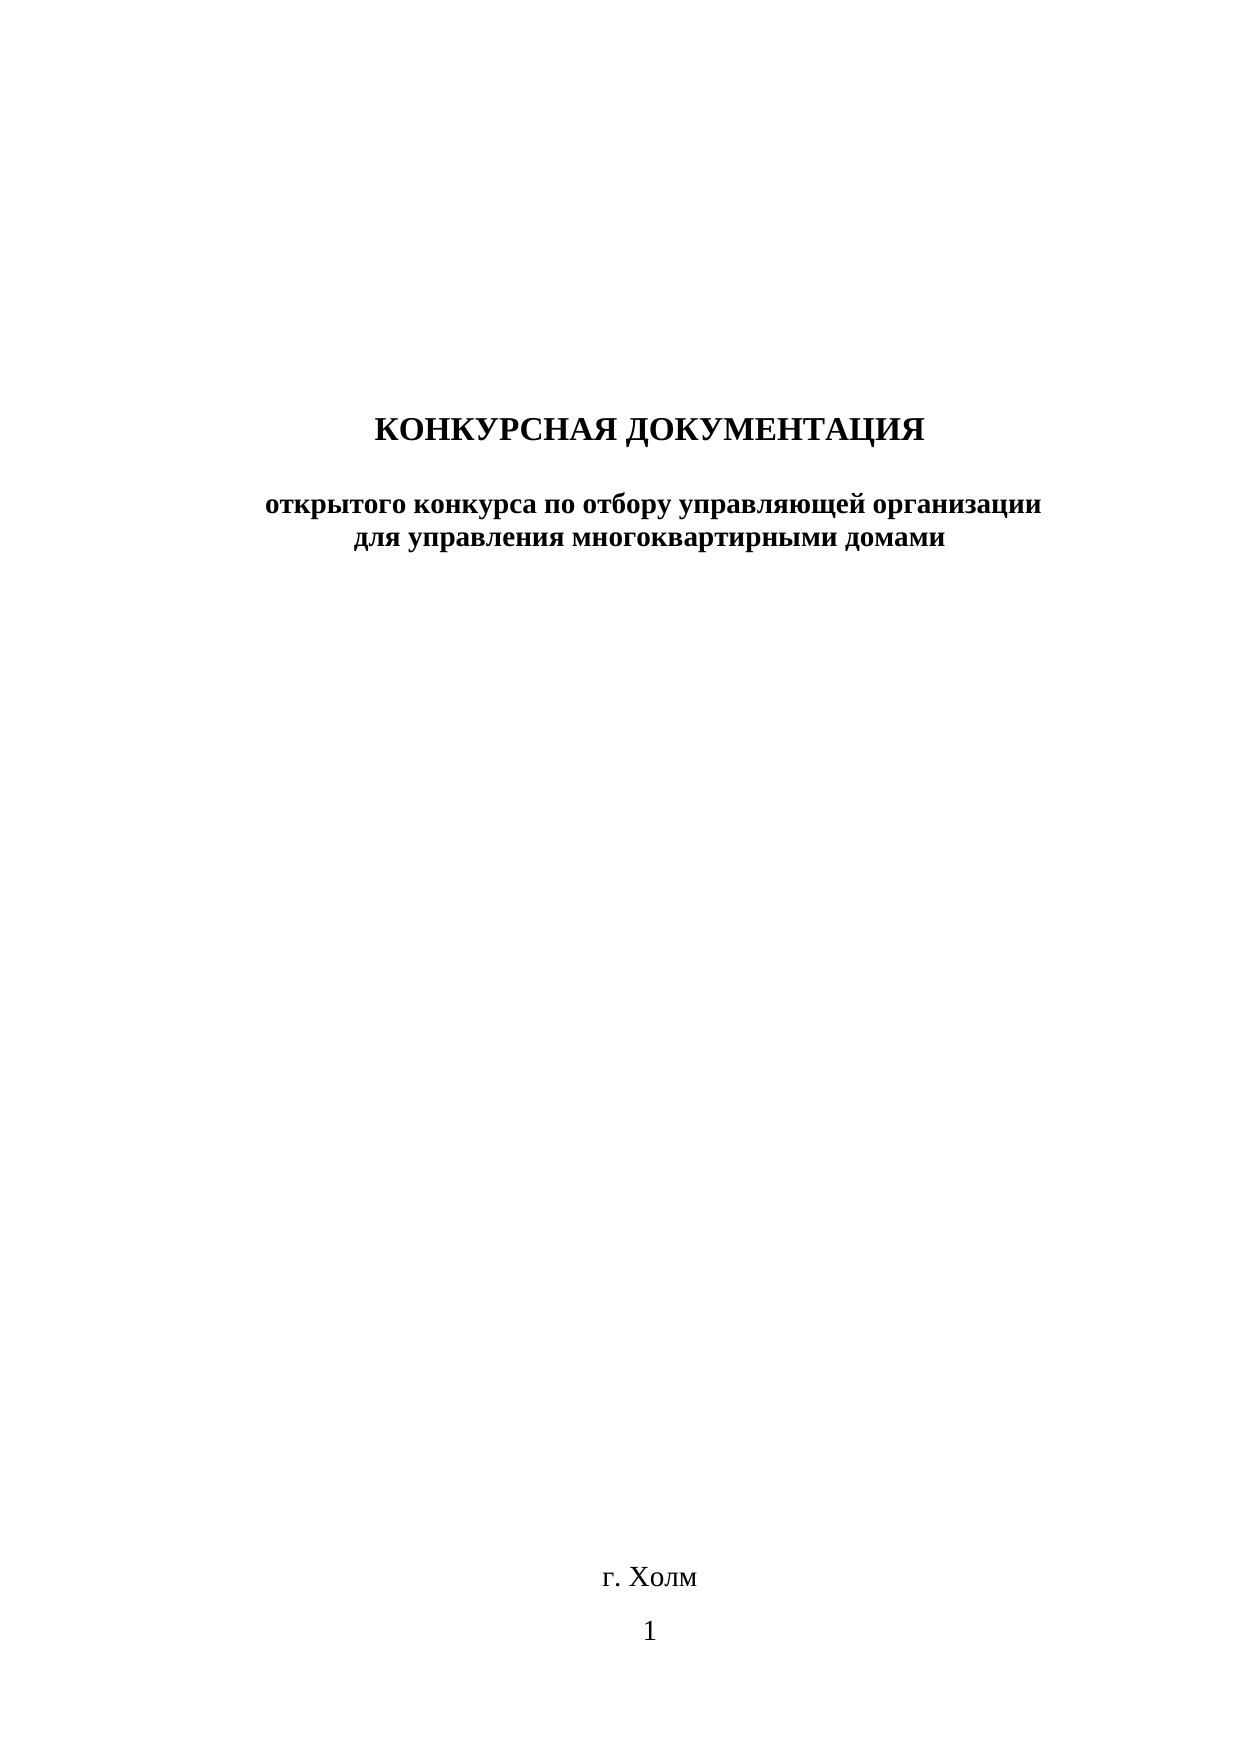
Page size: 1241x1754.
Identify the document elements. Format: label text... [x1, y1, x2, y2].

text для управления многоквартирными домами [148, 519, 1152, 553]
text КОНКУРСНАЯ ДОКУМЕНТАЦИЯ [148, 409, 1152, 448]
text открытого конкурса по отбору управляющей организации [148, 486, 1152, 519]
text г. Холм [148, 1559, 1152, 1593]
